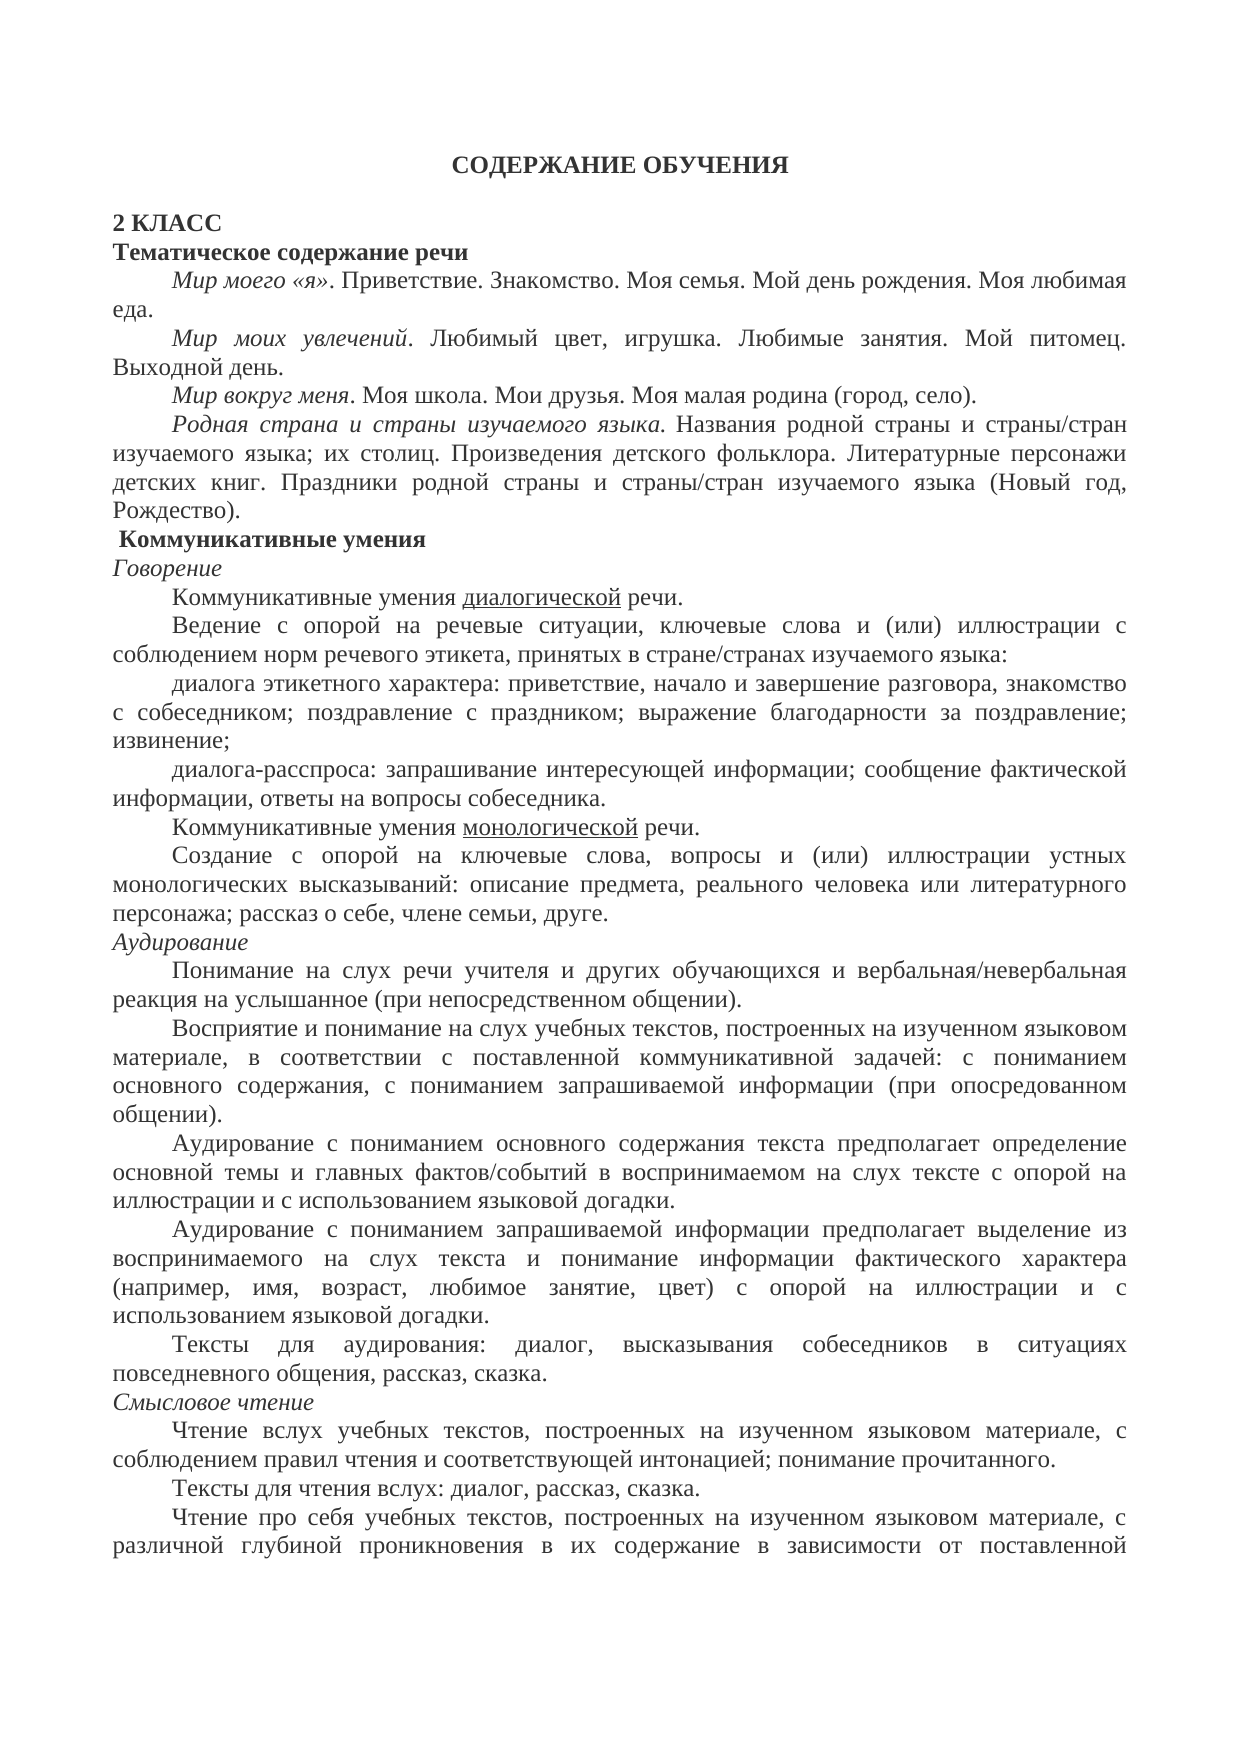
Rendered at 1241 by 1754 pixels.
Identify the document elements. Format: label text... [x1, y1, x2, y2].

text Мир вокруг меня. Моя школа. Мои друзья. Моя малая родина (город, село). [112, 380, 1128, 409]
text Восприятие и понимание на слух учебных текстов, построенных на изученном языковом материале, в соответствии с поставленной коммуникативной задачей: с пониманием основного содержания, с пониманием запрашиваемой информации (при опосредованном общении). [112, 1013, 1128, 1128]
text ​СОДЕРЖАНИЕ ОБУЧЕНИЯ [112, 150, 1128, 179]
text Тексты для чтения вслух: диалог, рассказ, сказка. [112, 1473, 1128, 1502]
text Создание с опорой на ключевые слова, вопросы и (или) иллюстрации устных монологических высказываний: описание предмета, реального человека или литературного персонажа; рассказ о себе, члене семьи, друге. [112, 840, 1128, 927]
text диалога-расспроса: запрашивание интересующей информации; сообщение фактической информации, ответы на вопросы собеседника. [112, 754, 1128, 812]
text Говорение [112, 553, 1128, 582]
text Мир моего «я». Приветствие. Знакомство. Моя семья. Мой день рождения. Моя любимая еда. [112, 265, 1128, 323]
text Тексты для аудирования: диалог, высказывания собеседников в ситуациях повседневного общения, рассказ, сказка. [112, 1329, 1128, 1387]
text Понимание на слух речи учителя и других обучающихся и вербальная/невербальная реакция на услышанное (при непосредственном общении). [112, 955, 1128, 1013]
text Родная страна и страны изучаемого языка. Названия родной страны и страны/стран изучаемого языка; их столиц. Произведения детского фольклора. Литературные персонажи детских книг. Праздники родной страны и страны/стран изучаемого языка (Новый год, Рождество). [112, 409, 1128, 524]
text 2 КЛАСС [112, 208, 1128, 237]
text Аудирование с пониманием основного содержания текста предполагает определение основной темы и главных фактов/событий в воспринимаемом на слух тексте с опорой на иллюстрации и с использованием языковой догадки. [112, 1128, 1128, 1214]
text Тематическое содержание речи [112, 237, 1128, 265]
text Ведение с опорой на речевые ситуации, ключевые слова и (или) иллюстрации с соблюдением норм речевого этикета, принятых в стране/странах изучаемого языка: [112, 610, 1128, 668]
text диалога этикетного характера: приветствие, начало и завершение разговора, знакомство с собеседником; поздравление с праздником; выражение благодарности за поздравление; извинение; [112, 668, 1128, 754]
text Коммуникативные умения диалогической речи. [112, 582, 1128, 610]
text Чтение вслух учебных текстов, построенных на изученном языковом материале, с соблюдением правил чтения и соответствующей интонацией; понимание прочитанного. [112, 1415, 1128, 1473]
text Аудирование с пониманием запрашиваемой информации предполагает выделение из воспринимаемого на слух текста и понимание информации фактического характера (например, имя, возраст, любимое занятие, цвет) с опорой на иллюстрации и с использованием языковой догадки. [112, 1214, 1128, 1329]
text Коммуникативные умения монологической речи. [112, 812, 1128, 840]
text Смысловое чтение [112, 1387, 1128, 1415]
text Аудирование [112, 927, 1128, 955]
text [112, 1502, 1128, 1559]
text Мир моих увлечений. Любимый цвет, игрушка. Любимые занятия. Мой питомец. Выходной день. [112, 323, 1128, 380]
text Коммуникативные умения [112, 524, 1128, 553]
